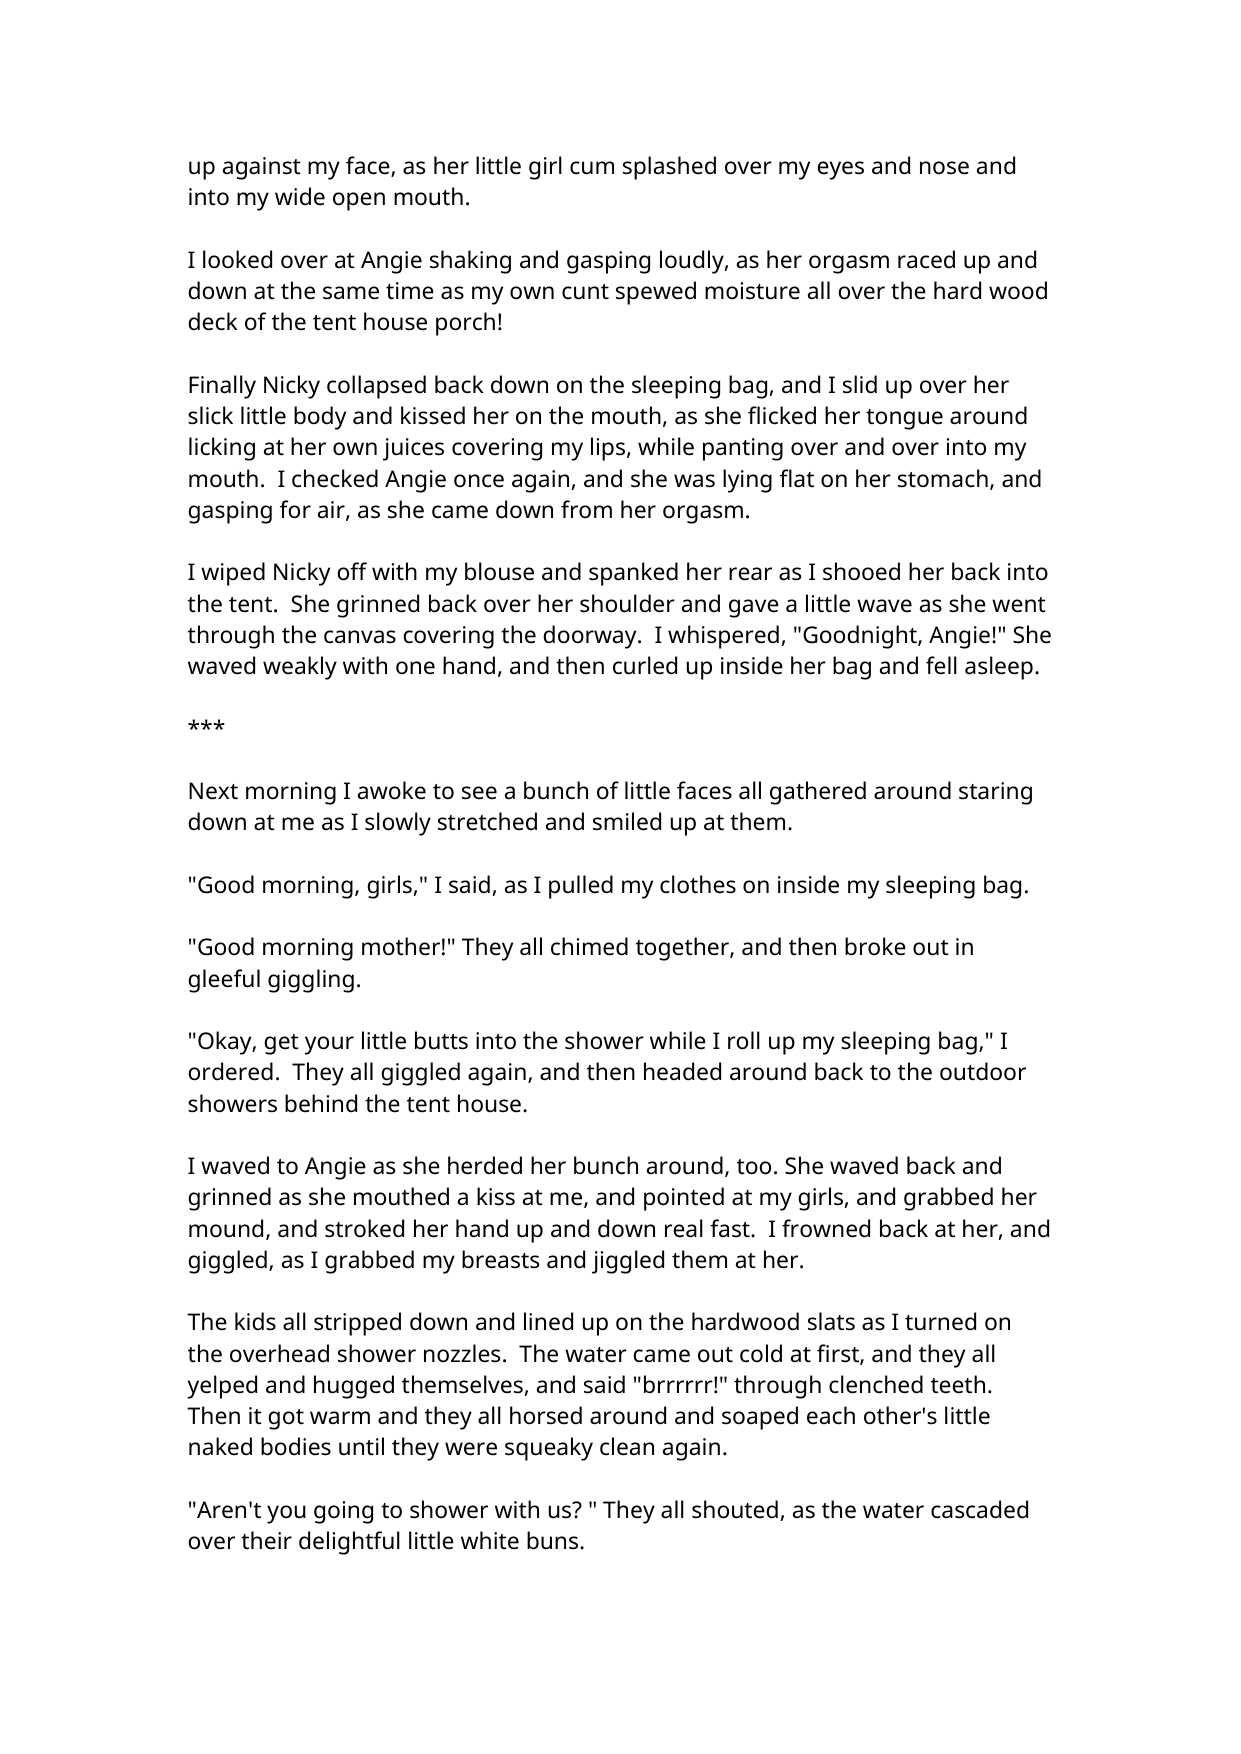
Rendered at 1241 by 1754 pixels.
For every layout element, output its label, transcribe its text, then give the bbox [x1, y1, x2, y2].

text *** [187, 712, 1053, 744]
text I waved to Angie as she herded her bunch around, too. She waved back and grinned as she mouthed a kiss at me, and pointed at my girls, and grabbed her mound, and stroked her hand up and down real fast. I frowned back at her, and giggled, as I grabbed my breasts and jiggled them at her. [187, 1150, 1053, 1275]
text Finally Nicky collapsed back down on the sleeping bag, and I slid up over her slick little body and kissed her on the mouth, as she flicked her tongue around licking at her own juices covering my lips, while panting over and over into my mouth. I checked Angie once again, and she was lying flat on her stomach, and gasping for air, as she came down from her orgasm. [187, 369, 1053, 525]
text The kids all stripped down and lined up on the hardwood slats as I turned on the overhead shower nozzles. The water came out cold at first, and they all yelped and hugged themselves, and said "brrrrrr!" through clenched teeth. Then it got warm and they all horsed around and soaped each other's little naked bodies until they were squeaky clean again. [187, 1306, 1053, 1462]
text "Good morning, girls," I said, as I pulled my clothes on inside my sleeping bag. [187, 869, 1053, 900]
text "Aren't you going to shower with us? " They all shouted, as the water cascaded over their delightful little white buns. [187, 1494, 1053, 1556]
text "Good morning mother!" They all chimed together, and then broke out in gleeful giggling. [187, 931, 1053, 994]
text "Okay, get your little butts into the shower while I roll up my sleeping bag," I ordered. They all giggled again, and then headed around back to the outdoor showers behind the tent house. [187, 1025, 1053, 1119]
text Next morning I awoke to see a bunch of little faces all gathered around staring down at me as I slowly stretched and smiled up at them. [187, 775, 1053, 837]
text I wiped Nicky off with my blouse and spanked her rear as I shooed her back into the tent. She grinned back over her shoulder and gave a little wave as she went through the canvas covering the doorway. I whispered, "Goodnight, Angie!" She waved weakly with one hand, and then curled up inside her bag and fell asleep. [187, 556, 1053, 681]
text I looked over at Angie shaking and gasping loudly, as her orgasm raced up and down at the same time as my own cunt spewed moisture all over the hard wood deck of the tent house porch! [187, 244, 1053, 337]
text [187, 150, 1053, 212]
